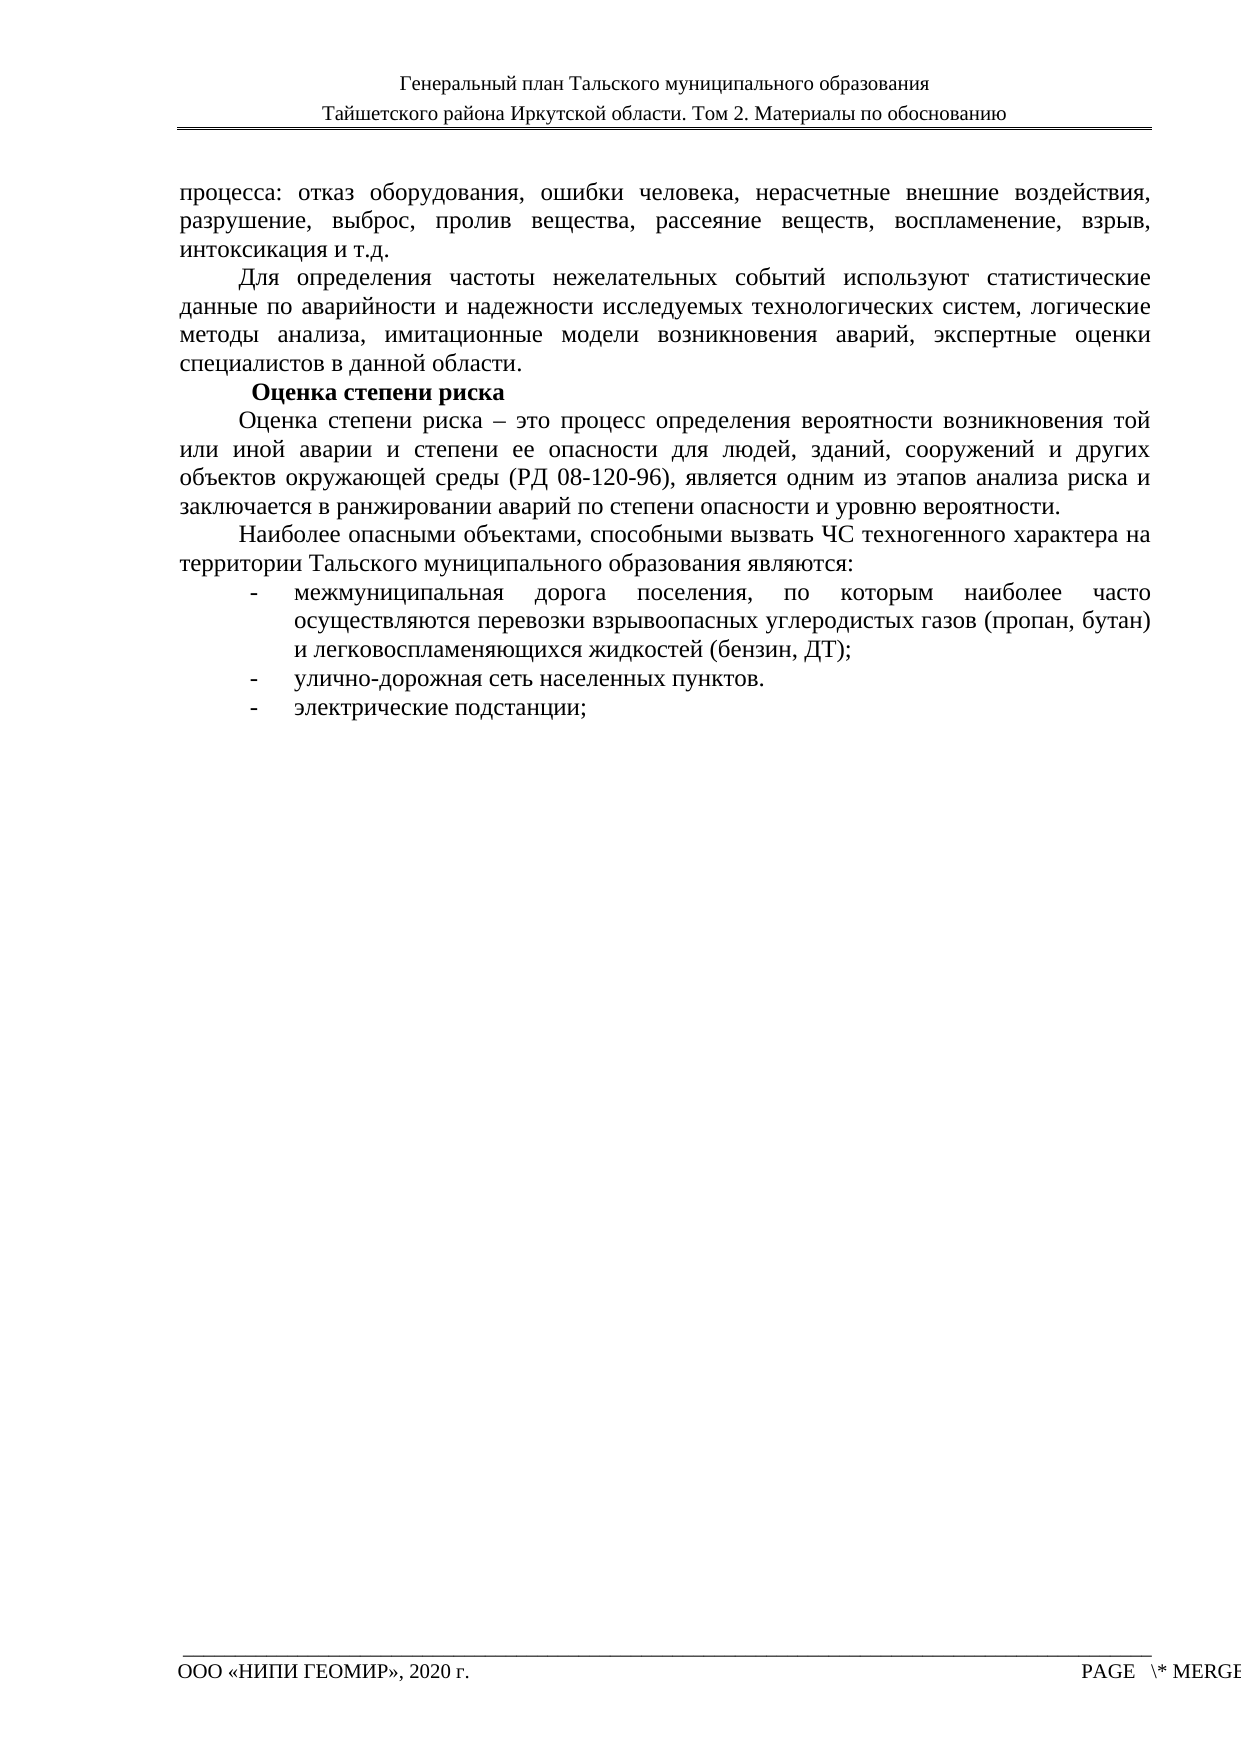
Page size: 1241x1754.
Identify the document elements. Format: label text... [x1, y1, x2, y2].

text Оценка степени риска – это процесс определения вероятности возникновения той или иной аварии и степени ее опасности для людей, зданий, сооружений и других объектов окружающей среды (РД 08-120-96), является одним из этапов анализа риска и заключается в ранжировании аварий по степени опасности и уровню вероятности. [179, 406, 1152, 519]
list улично-дорожная сеть населенных пунктов. [249, 663, 1152, 692]
text Наиболее опасными объектами, способными вызвать ЧС техногенного характера на территории Тальского муниципального образования являются: [179, 519, 1152, 577]
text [179, 177, 1152, 263]
list межмуниципальная дорога поселения, по которым наиболее часто осуществляются перевозки взрывоопасных углеродистых газов (пропан, бутан) и легковоспламеняющихся жидкостей (бензин, ДТ); [249, 577, 1152, 663]
list электрические подстанции; [249, 692, 1152, 720]
text Для определения частоты нежелательных событий используют статистические данные по аварийности и надежности исследуемых технологических систем, логические методы анализа, имитационные модели возникновения аварий, экспертные оценки специалистов в данной области. [179, 263, 1152, 377]
text Оценка степени риска [177, 377, 1152, 406]
